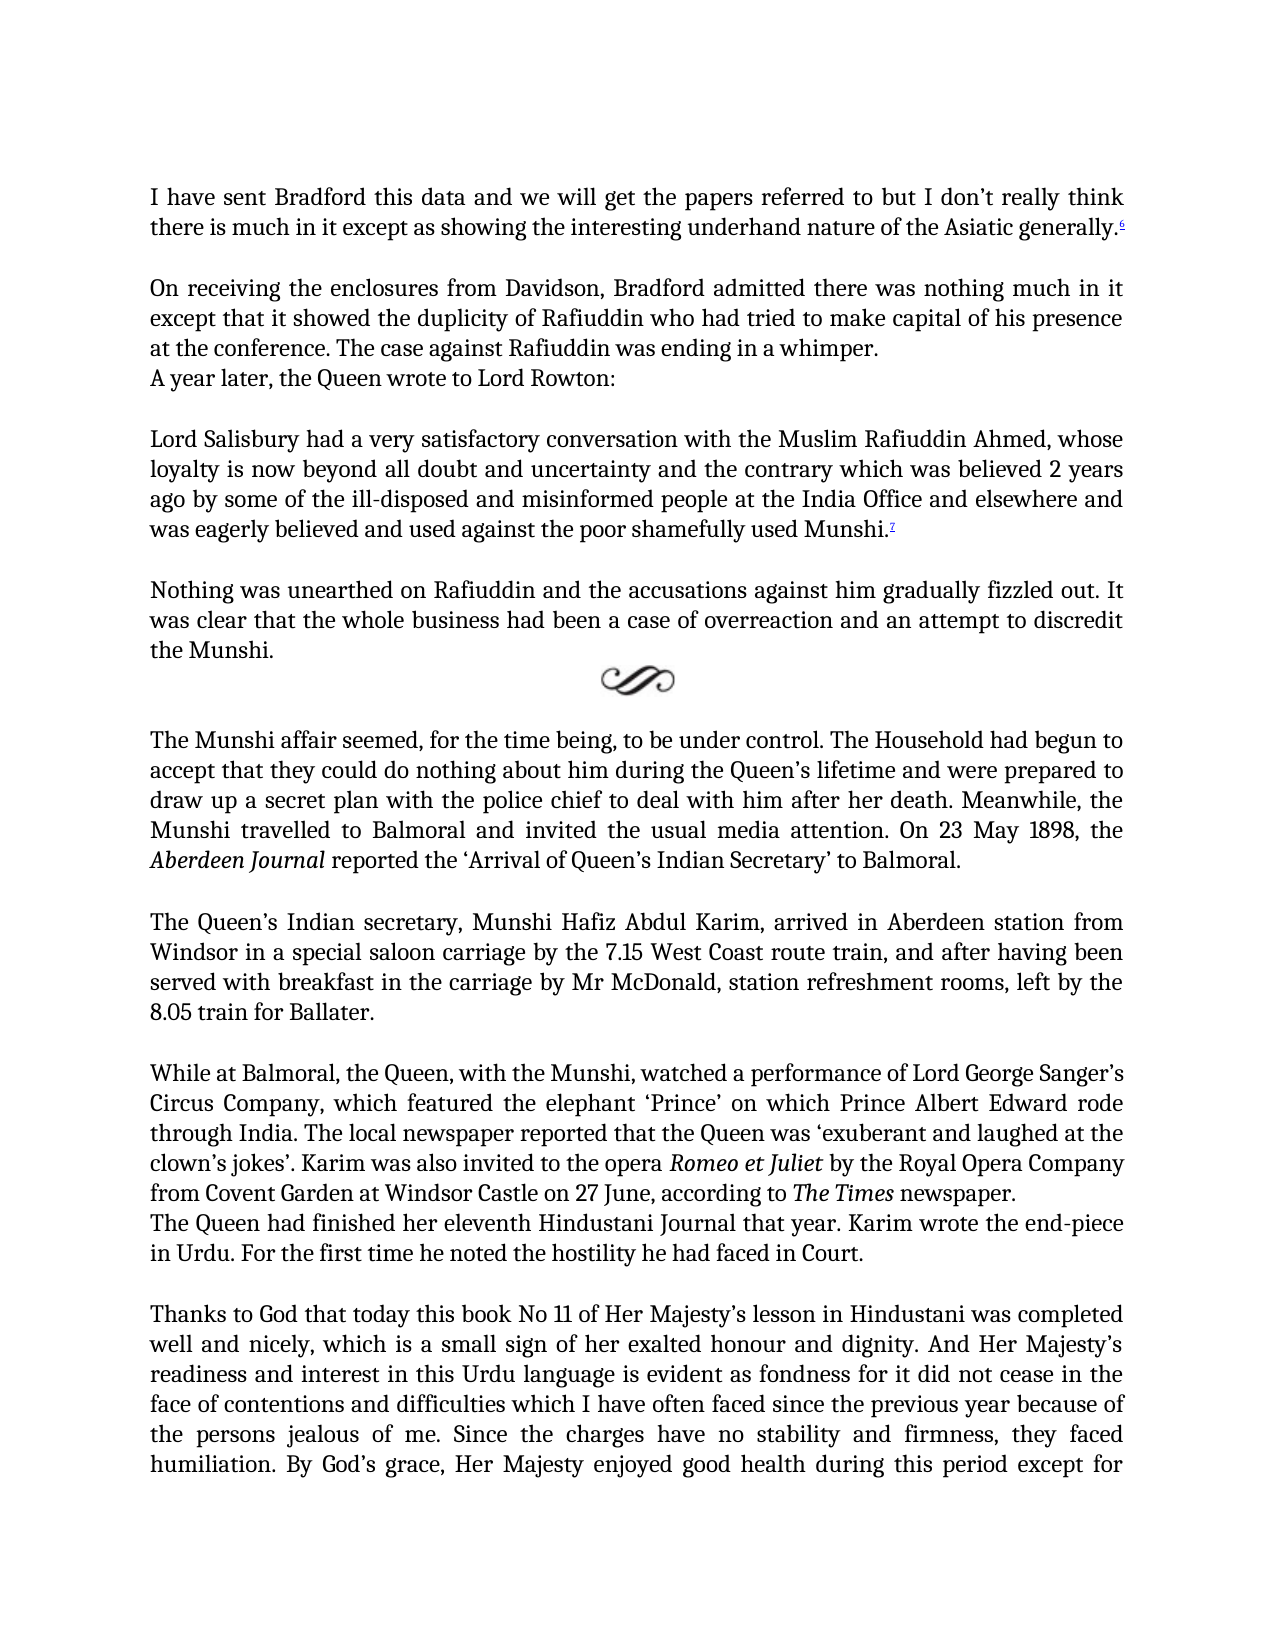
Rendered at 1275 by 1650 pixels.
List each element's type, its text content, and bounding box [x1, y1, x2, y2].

picture [600, 665, 675, 697]
text While at Balmoral, the Queen, with the Munshi, watched a performance of Lord George Sanger’s Circus Company, which featured the elephant ‘Prince’ on which Prince Albert Edward rode through India. The local newspaper reported that the Queen was ‘exuberant and laughed at the clown’s jokes’. Karim was also invited to the opera Romeo et Juliet by the Royal Opera Company from Covent Garden at Windsor Castle on 27 June, according to The Times newspaper. [150, 1057, 1125, 1207]
text I have sent Bradford this data and we will get the papers referred to but I don’t really think there is much in it except as showing the interesting underhand nature of the Asiatic generally.6 [150, 181, 1125, 241]
text A year later, the Queen wrote to Lord Rowton: [150, 362, 1125, 392]
text The Munshi affair seemed, for the time being, to be under control. The Household had begun to accept that they could do nothing about him during the Queen’s lifetime and were prepared to draw up a secret plan with the police chief to deal with him after her death. Meanwhile, the Munshi travelled to Balmoral and invited the usual media attention. On 23 May 1898, the Aberdeen Journal reported the ‘Arrival of Queen’s Indian Secretary’ to Balmoral. [150, 725, 1125, 875]
text The Queen’s Indian secretary, Munshi Hafiz Abdul Karim, arrived in Aberdeen station from Windsor in a special saloon carriage by the 7.15 West Coast route train, and after having been served with breakfast in the carriage by Mr McDonald, station refreshment rooms, left by the 8.05 train for Ballater. [150, 906, 1125, 1026]
text Nothing was unearthed on Rafiuddin and the accusations against him gradually fizzled out. It was clear that the whole business had been a case of overreaction and an attempt to discredit the Munshi. [150, 575, 1125, 665]
text Lord Salisbury had a very satisfactory conversation with the Muslim Rafiuddin Ahmed, whose loyalty is now beyond all doubt and uncertainty and the contrary which was believed 2 years ago by some of the ill-disposed and misinformed people at the India Office and elsewhere and was eagerly believed and used against the poor shamefully used Munshi.7 [150, 424, 1125, 544]
text On receiving the enclosures from Davidson, Bradford admitted there was nothing much in it except that it showed the duplicity of Rafiuddin who had tried to make capital of his presence at the conference. The case against Rafiuddin was ending in a whimper. [150, 272, 1125, 362]
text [150, 1299, 1125, 1479]
text The Queen had finished her eleventh Hindustani Journal that year. Karim wrote the end-piece in Urdu. For the first time he noted the hostility he had faced in Court. [150, 1207, 1125, 1267]
